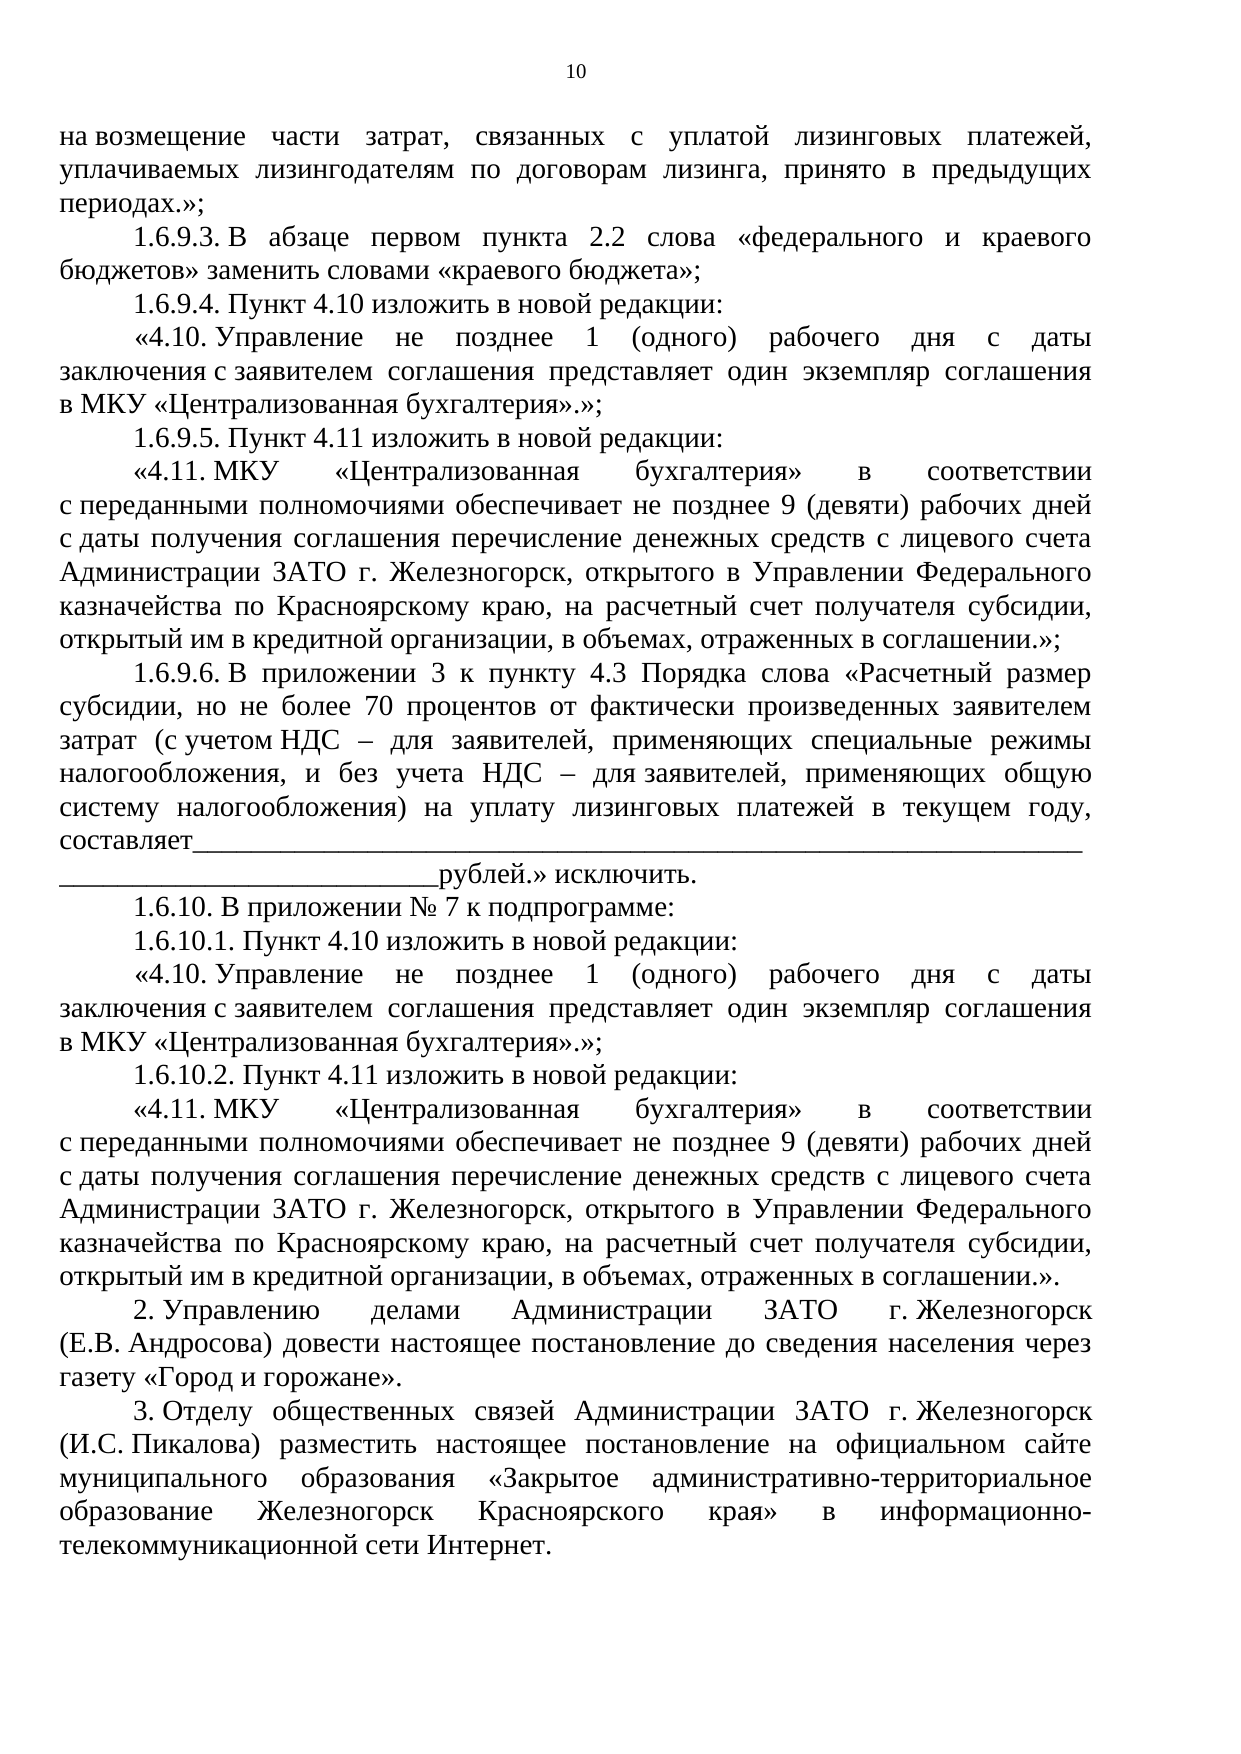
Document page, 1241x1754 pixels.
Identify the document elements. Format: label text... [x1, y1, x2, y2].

text 1.6.9.4. Пункт 4.10 изложить в новой редакции: [59, 286, 1092, 319]
text 1.6.10.1. Пункт 4.10 изложить в новой редакции: [59, 923, 1092, 957]
text «4.11. МКУ «Централизованная бухгалтерия» в соответствии с переданными полномочиями обеспечивает не позднее 9 (девяти) рабочих дней с даты получения соглашения перечисление денежных средств с лицевого счета Администрации ЗАТО г. Железногорск, открытого в Управлении Федерального казначейства по Красноярскому краю, на расчетный счет получателя субсидии, открытый им в кредитной организации, в объемах, отраженных в соглашении.». [59, 1091, 1092, 1292]
text 1.6.9.5. Пункт 4.11 изложить в новой редакции: [59, 420, 1092, 453]
text «4.11. МКУ «Централизованная бухгалтерия» в соответствии с переданными полномочиями обеспечивает не позднее 9 (девяти) рабочих дней с даты получения соглашения перечисление денежных средств с лицевого счета Администрации ЗАТО г. Железногорск, открытого в Управлении Федерального казначейства по Красноярскому краю, на расчетный счет получателя субсидии, открытый им в кредитной организации, в объемах, отраженных в соглашении.»; [59, 453, 1092, 655]
text 1.6.10. В приложении № 7 к подпрограмме: [59, 889, 1092, 923]
text 1.6.9.6. В приложении 3 к пункту 4.3 Порядка слова «Расчетный размер субсидии, но не более 70 процентов от фактически произведенных заявителем затрат (с учетом НДС – для заявителей, применяющих специальные режимы налогообложения, и без учета НДС – для заявителей, применяющих общую систему налогообложения) на уплату лизинговых платежей в текущем году, составляет_______________________________________________________________________________________рублей.» исключить. [59, 655, 1092, 889]
text «4.10. Управление не позднее 1 (одного) рабочего дня с даты заключения с заявителем соглашения представляет один экземпляр соглашения в МКУ «Централизованная бухгалтерия».»; [59, 957, 1092, 1057]
text «4.10. Управление не позднее 1 (одного) рабочего дня с даты заключения с заявителем соглашения представляет один экземпляр соглашения в МКУ «Централизованная бухгалтерия».»; [59, 319, 1092, 420]
title 2. Управлению делами Администрации ЗАТО г. Железногорск (Е.В. Андросова) довести настоящее постановление до сведения населения через газету «Город и горожане». [59, 1292, 1092, 1393]
text 1.6.9.3. В абзаце первом пункта 2.2 слова «федерального и краевого бюджетов» заменить словами «краевого бюджета»; [59, 219, 1092, 286]
text 3. Отделу общественных связей Администрации ЗАТО г. Железногорск (И.С. Пикалова) разместить настоящее постановление на официальном сайте муниципального образования «Закрытое административно-территориальное образование Железногорск Красноярского края» в информационно-телекоммуникационной сети Интернет. [59, 1393, 1092, 1560]
text 1.6.10.2. Пункт 4.11 изложить в новой редакции: [59, 1057, 1092, 1091]
